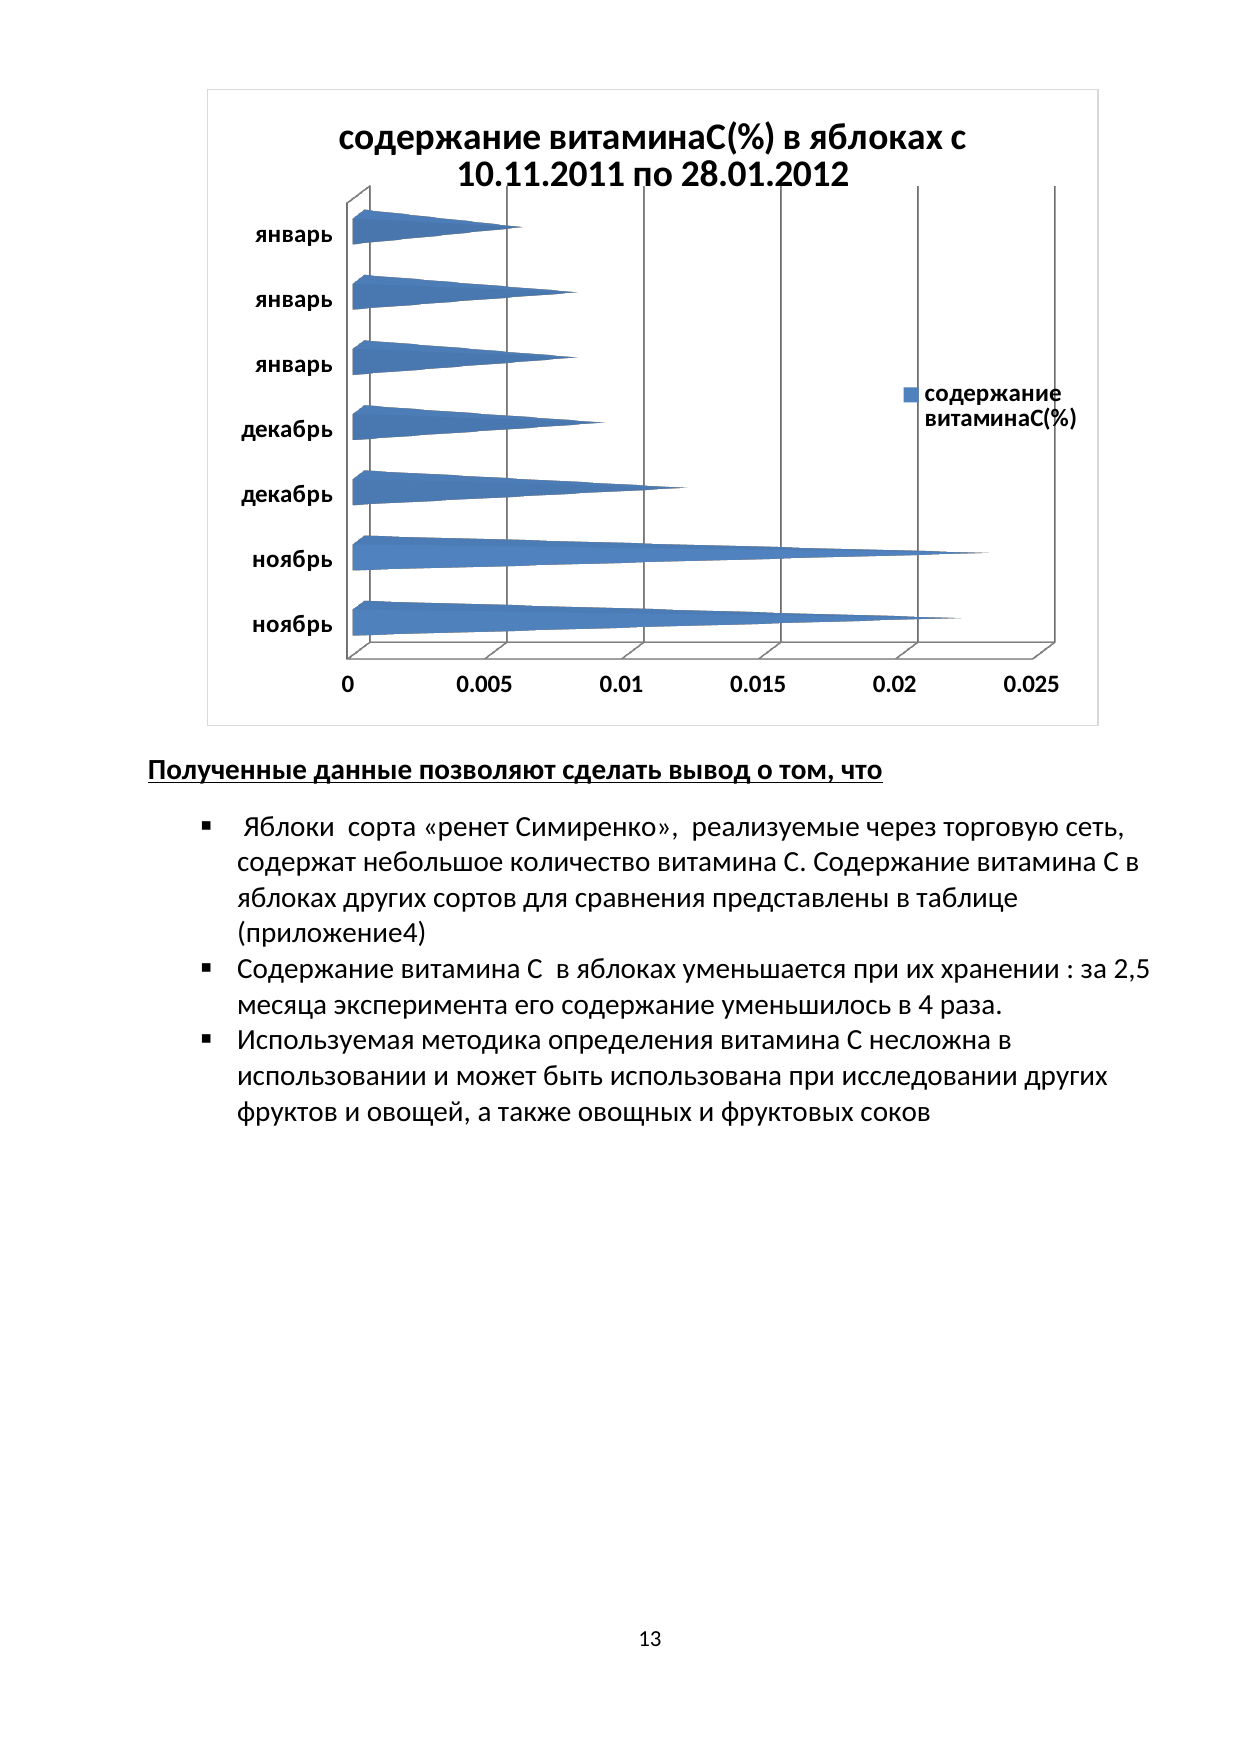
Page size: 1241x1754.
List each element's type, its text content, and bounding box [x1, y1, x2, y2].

text Полученные данные позволяют сделать вывод о том, что [148, 751, 1152, 787]
list Содержание витамина С в яблоках уменьшается при их хранении : за 2,5 месяца эксперимента его содержание уменьшилось в 4 раза. [199, 950, 1152, 1021]
list Используемая методика определения витамина С несложна в использовании и может быть использована при исследовании других фруктов и овощей, а также овощных и фруктовых соков [199, 1021, 1152, 1128]
list Яблоки сорта «ренет Симиренко», реализуемые через торговую сеть, содержат небольшое количество витамина С. Содержание витамина С в яблоках других сортов для сравнения представлены в таблице (приложение4) [199, 808, 1152, 950]
